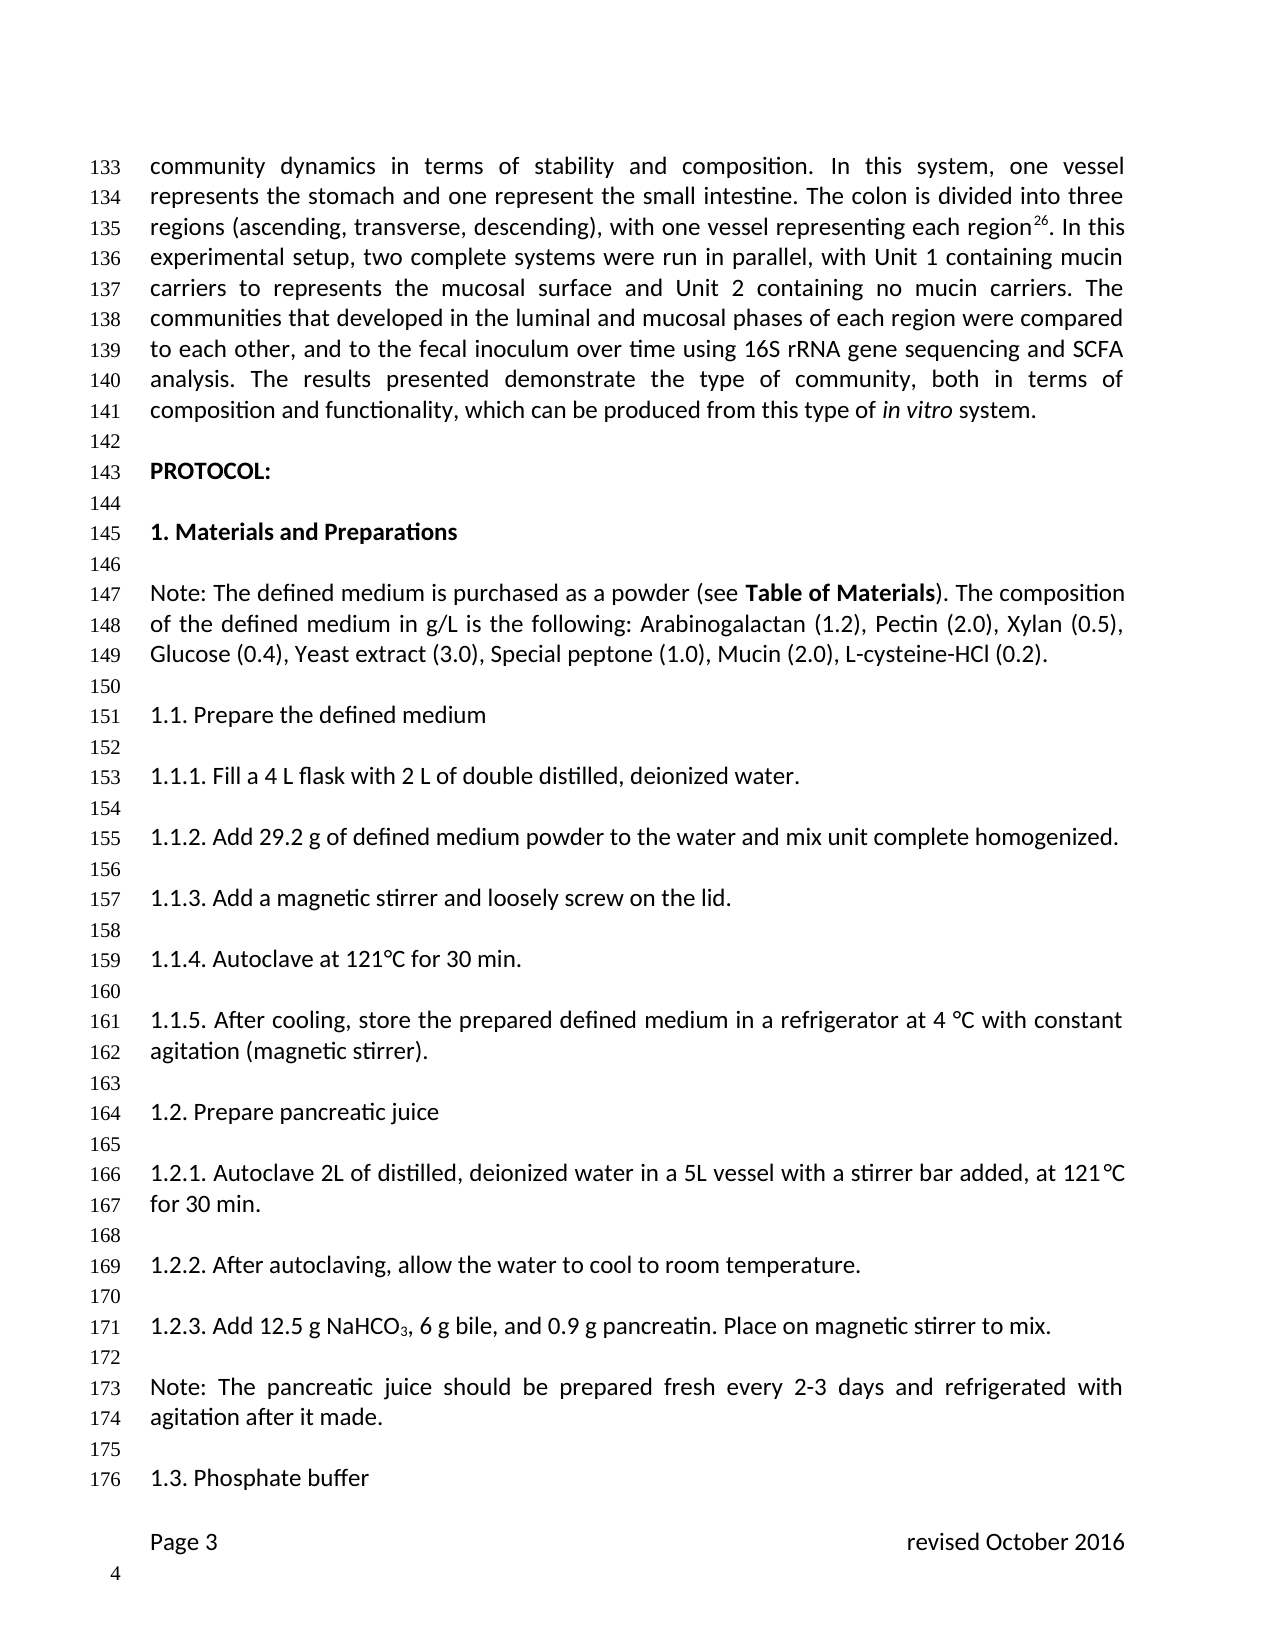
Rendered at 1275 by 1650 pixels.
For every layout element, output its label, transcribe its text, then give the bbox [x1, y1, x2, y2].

list 1.1.1. Fill a 4 L flask with 2 L of double distilled, deionized water. [150, 760, 1125, 791]
text 1. Materials and Preparations [150, 516, 1125, 547]
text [150, 150, 1125, 425]
list 1.1.4. Autoclave at 121°C for 30 min. [150, 943, 1125, 974]
list Note: The pancreatic juice should be prepared fresh every 2-3 days and refrigerated with agitation after it made. [150, 1371, 1125, 1432]
text 1.3. Phosphate buffer [150, 1462, 1125, 1493]
list 1.1.5. After cooling, store the prepared defined medium in a refrigerator at 4 °C with constant agitation (magnetic stirrer). [150, 1004, 1125, 1066]
list 1.1.2. Add 29.2 g of defined medium powder to the water and mix unit complete homogenized. [150, 821, 1125, 852]
list 1.2.3. Add 12.5 g NaHCO3, 6 g bile, and 0.9 g pancreatin. Place on magnetic stirrer to mix. [150, 1310, 1125, 1340]
list 1.2.1. Autoclave 2L of distilled, deionized water in a 5L vessel with a stirrer bar added, at 121°C for 30 min. [150, 1157, 1125, 1218]
text 1.1. Prepare the defined medium [150, 699, 1125, 730]
list 1.1.3. Add a magnetic stirrer and loosely screw on the lid. [150, 882, 1125, 913]
list 1.2.2. After autoclaving, allow the water to cool to room temperature. [150, 1249, 1125, 1279]
text Note: The defined medium is purchased as a powder (see Table of Materials). The composition of the defined medium in g/L is the following: Arabinogalactan (1.2), Pectin (2.0), Xylan (0.5), Glucose (0.4), Yeast extract (3.0), Special peptone (1.0), Mucin (2.0), L-cysteine-HCl (0.2). [150, 577, 1125, 669]
text PROTOCOL: [150, 455, 1125, 486]
text 1.2. Prepare pancreatic juice [150, 1096, 1125, 1127]
